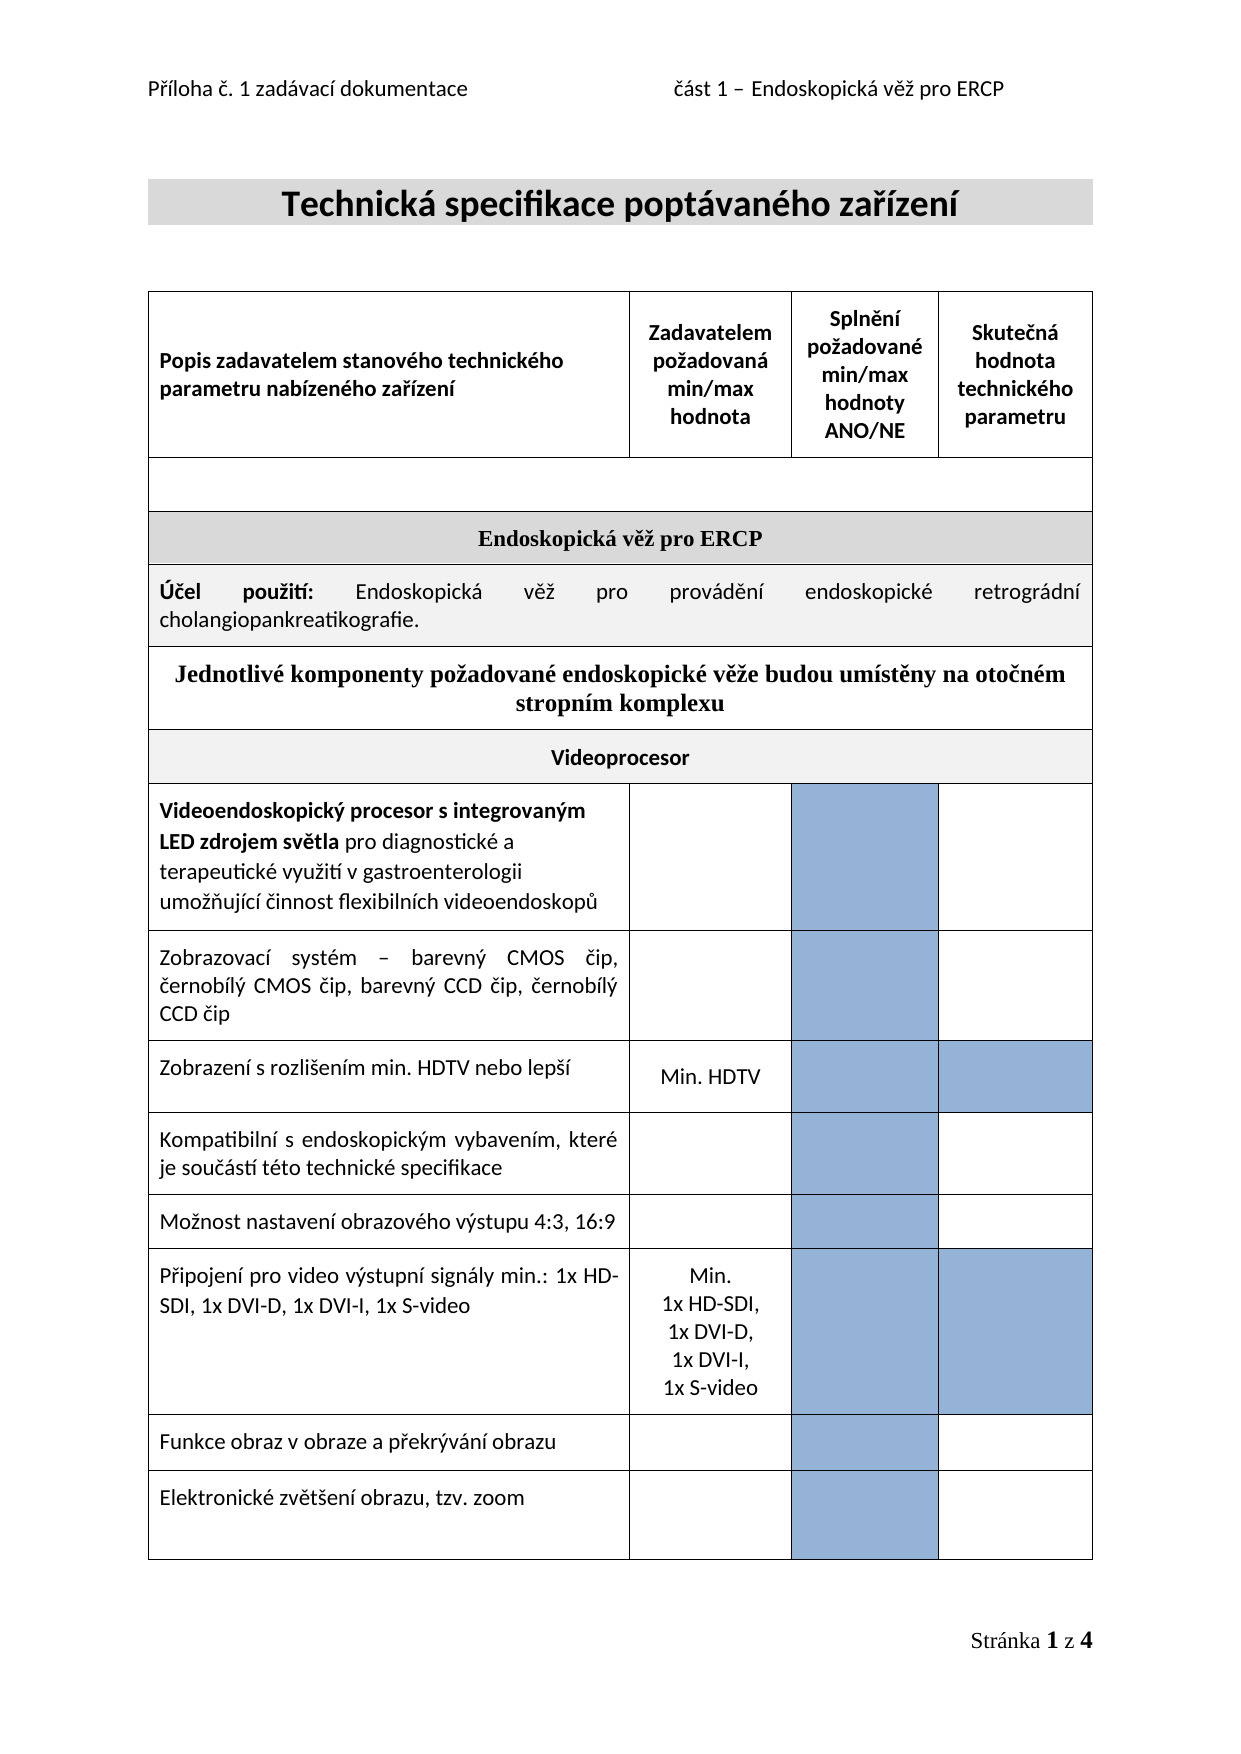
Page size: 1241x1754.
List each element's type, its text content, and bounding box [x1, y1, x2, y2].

table_cell Min. HDTV [630, 1041, 791, 1112]
table_cell [630, 931, 791, 1040]
table_cell Videoendoskopický procesor s integrovaným LED zdrojem světla pro diagnostické a terapeutické využití v gastroenterologii umožňující činnost flexibilních videoendoskopů [149, 784, 629, 930]
table_cell Min. 1x HD-SDI, 1x DVI-D, 1x DVI-I, 1x S-video [630, 1249, 791, 1414]
table_cell Videoprocesor [149, 730, 1092, 783]
table_cell [149, 458, 1092, 511]
table_cell [939, 1471, 1092, 1559]
table_cell [792, 1113, 938, 1194]
table_cell Možnost nastavení obrazového výstupu 4:3, 16:9 [149, 1195, 629, 1248]
table_cell Endoskopická věž pro ERCP [149, 512, 1092, 563]
table_cell Jednotlivé komponenty požadované endoskopické věže budou umístěny na otočném stropním komplexu [149, 647, 1092, 729]
table_cell [792, 1415, 938, 1470]
table_cell [939, 784, 1092, 930]
table_cell Účel použití: Endoskopická věž pro provádění endoskopické retrográdní cholangiopankreatikografie. [149, 565, 1092, 646]
table_cell [792, 1195, 938, 1248]
table_header Popis zadavatelem stanového technického parametru nabízeného zařízení [149, 292, 629, 457]
table_cell [939, 1041, 1092, 1112]
table_cell [792, 931, 938, 1040]
table_cell [630, 1113, 791, 1194]
table_cell [939, 1249, 1092, 1414]
table_cell Kompatibilní s endoskopickým vybavením, které je součástí této technické specifikace [149, 1113, 629, 1194]
table_cell Připojení pro video výstupní signály min.: 1x HD-SDI, 1x DVI-D, 1x DVI-I, 1x S-video [149, 1249, 629, 1414]
table_cell [939, 931, 1092, 1040]
table_cell [630, 1471, 791, 1559]
text Technická specifikace poptávaného zařízení [148, 179, 1093, 225]
table_cell Elektronické zvětšení obrazu, tzv. zoom [149, 1471, 629, 1559]
table_cell [630, 1415, 791, 1470]
table_cell [939, 1195, 1092, 1248]
table_cell [939, 1415, 1092, 1470]
table_cell [792, 784, 938, 930]
table_header Skutečná hodnota technického parametru [939, 292, 1092, 457]
table_cell [792, 1041, 938, 1112]
table_cell [939, 1113, 1092, 1194]
table_cell Zobrazovací systém – barevný CMOS čip, černobílý CMOS čip, barevný CCD čip, černobílý CCD čip [149, 931, 629, 1040]
table_cell [792, 1471, 938, 1559]
table_cell [630, 1195, 791, 1248]
table_cell [630, 784, 791, 930]
table_cell Zobrazení s rozlišením min. HDTV nebo lepší [149, 1041, 629, 1112]
table_cell [792, 1249, 938, 1414]
table_header Splnění požadované min/max hodnoty ANO/NE [792, 292, 938, 457]
table_header Zadavatelem požadovaná min/max hodnota [630, 292, 791, 457]
table_cell Funkce obraz v obraze a překrývání obrazu [149, 1415, 629, 1470]
